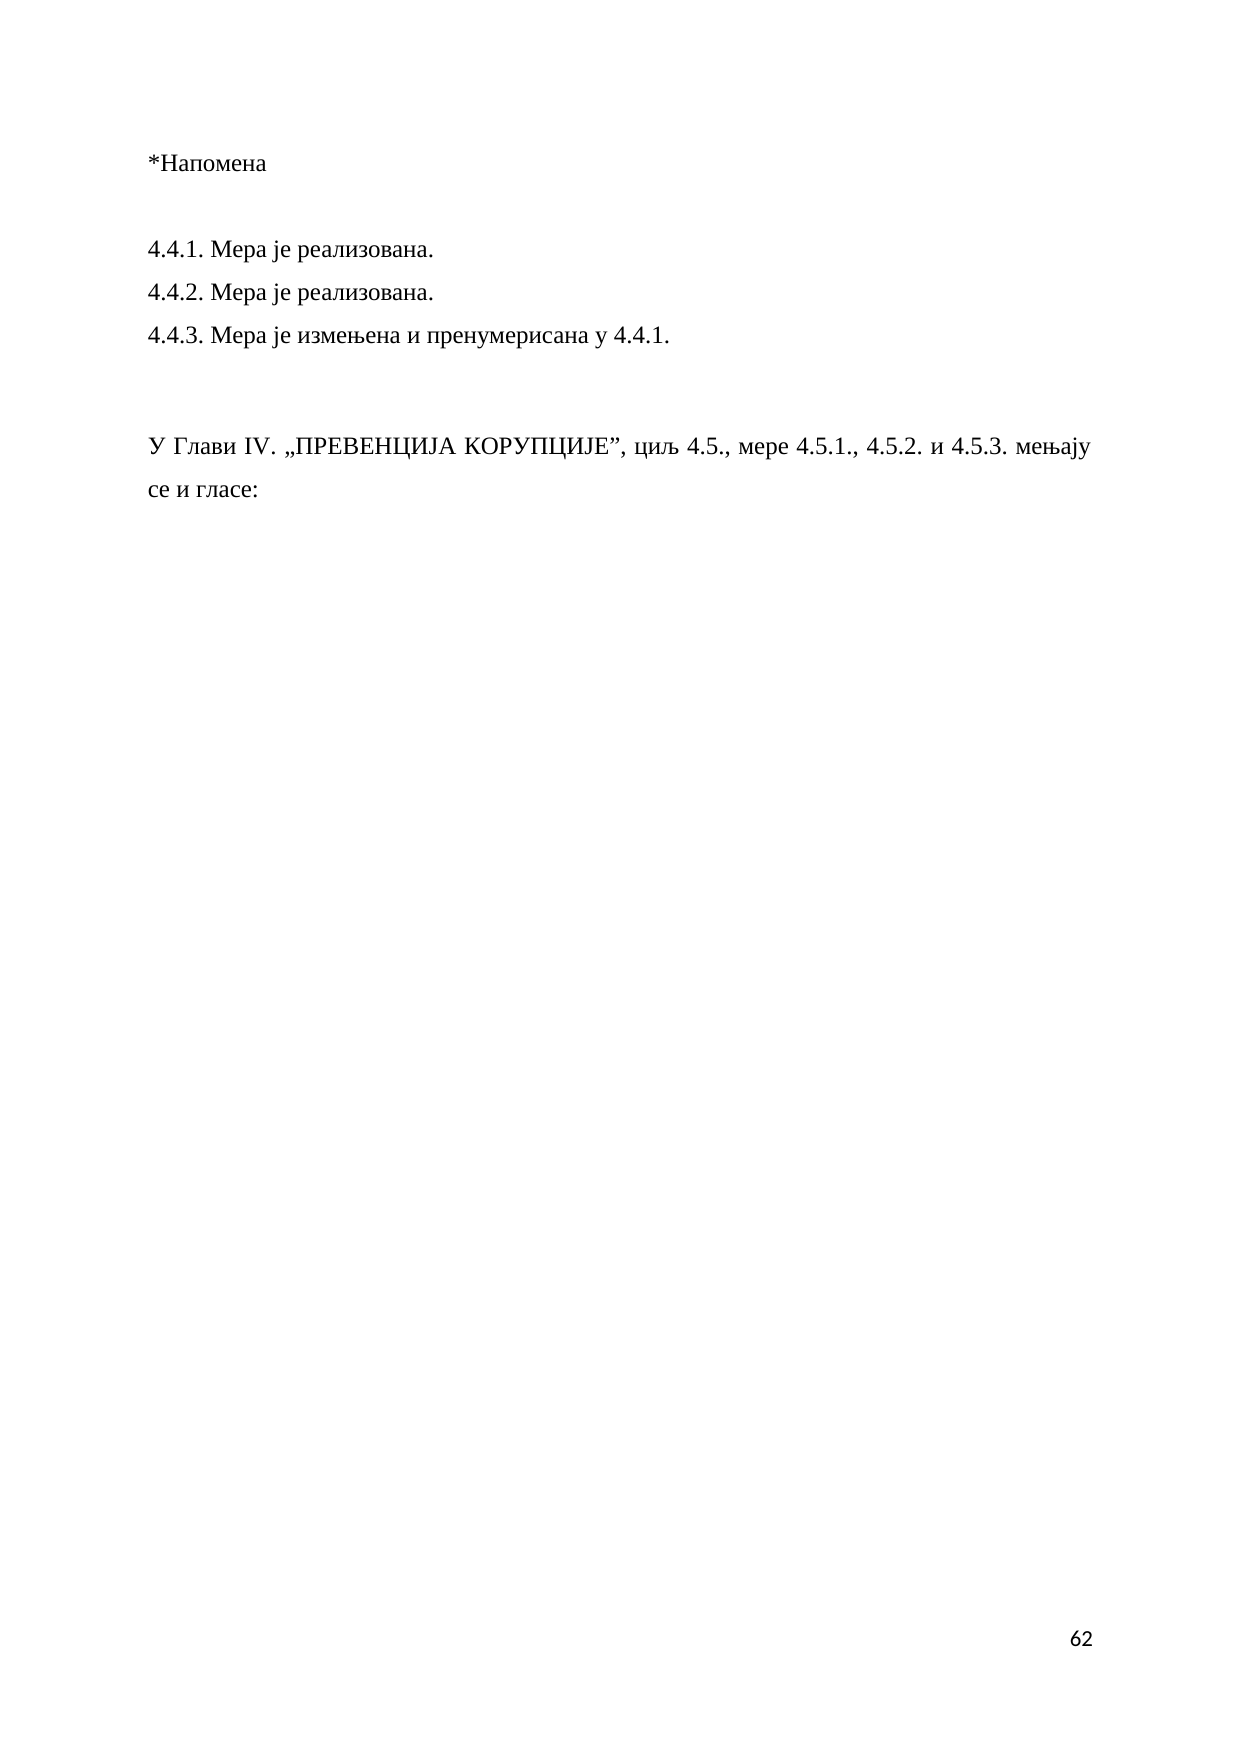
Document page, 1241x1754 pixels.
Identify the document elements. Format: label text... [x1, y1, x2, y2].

text 4.4.1. Мера је реализована. [148, 234, 1093, 263]
text 4.4.2. Мера је реализована. [148, 277, 1093, 306]
text У Глави IV. „ПРЕВЕНЦИЈА КОРУПЦИЈЕ”, циљ 4.5., мере 4.5.1., 4.5.2. и 4.5.3. мењају се и гласе: [148, 431, 1093, 503]
text 4.4.3. Мера је измењена и пренумерисана у 4.4.1. [148, 320, 1093, 349]
text *Напомена [148, 148, 1093, 176]
